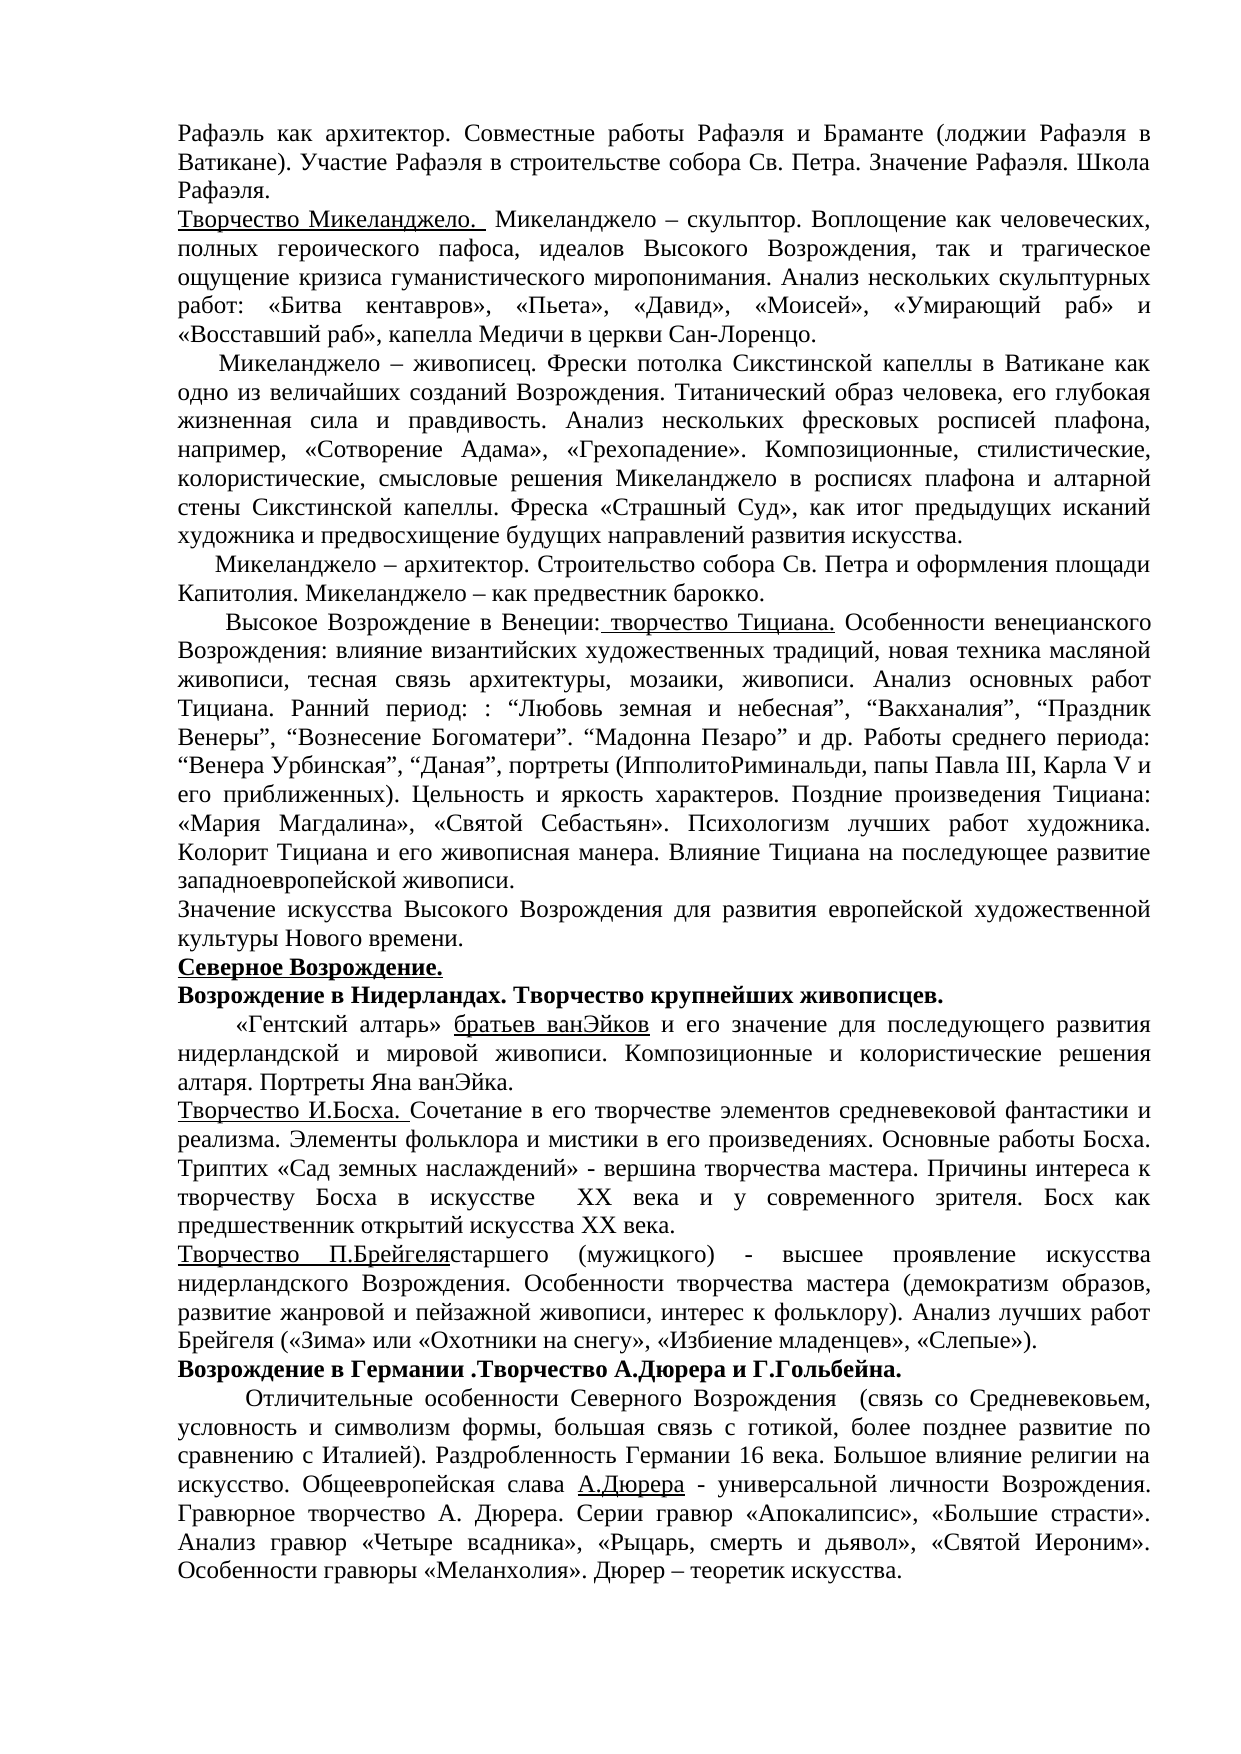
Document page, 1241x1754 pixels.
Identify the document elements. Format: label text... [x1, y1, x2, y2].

text Творчество И.Босха. Сочетание в его творчестве элементов средневековой фантастики и реализма. Элементы фольклора и мистики в его произведениях. Основные работы Босха. Триптих «Сад земных наслаждений» - вершина творчества мастера. Причины интереса к творчеству Босха в искусстве ХХ века и у современного зрителя. Босх как предшественник открытий искусства ХХ века. [177, 1096, 1152, 1239]
text Рафаэль как архитектор. Совместные работы Рафаэля и Браманте (лоджии Рафаэля в Ватикане). Участие Рафаэля в строительстве собора Св. Петра. Значение Рафаэля. Школа Рафаэля. [177, 118, 1152, 204]
text Творчество Микеланджело. Микеланджело – скульптор. Воплощение как человеческих, полных героического пафоса, идеалов Высокого Возрождения, так и трагическое ощущение кризиса гуманистического миропонимания. Анализ нескольких скульптурных работ: «Битва кентавров», «Пьета», «Давид», «Моисей», «Умирающий раб» и «Восставший раб», капелла Медичи в церкви Сан-Лоренцо. [177, 204, 1152, 348]
text «Гентский алтарь» братьев ванЭйков и его значение для последующего развития нидерландской и мировой живописи. Композиционные и колористические решения алтаря. Портреты Яна ванЭйка. [177, 1009, 1152, 1096]
text Северное Возрождение. [177, 952, 1152, 981]
text Отличительные особенности Северного Возрождения (связь со Средневековьем, условность и символизм формы, большая связь с готикой, более позднее развитие по сравнению с Италией). Раздробленность Германии 16 века. Большое влияние религии на искусство. Общеевропейская слава А.Дюрера - универсальной личности Возрождения. Гравюрное творчество А. Дюрера. Серии гравюр «Апокалипсис», «Большие страсти». Анализ гравюр «Четыре всадника», «Рыцарь, смерть и дьявол», «Святой Иероним». Особенности гравюры «Меланхолия». Дюрер – теоретик искусства. [177, 1383, 1152, 1584]
text Творчество П.Брейгелястаршего (мужицкого) - высшее проявление искусства нидерландского Возрождения. Особенности творчества мастера (демократизм образов, развитие жанровой и пейзажной живописи, интерес к фольклору). Анализ лучших работ Брейгеля («Зима» или «Охотники на снегу», «Избиение младенцев», «Слепые»). [177, 1239, 1152, 1354]
text Значение искусства Высокого Возрождения для развития европейской художественной культуры Нового времени. [177, 894, 1152, 952]
text Возрождение в Нидерландах. Творчество крупнейших живописцев. [177, 981, 1152, 1009]
text Возрождение в Германии .Творчество А.Дюрера и Г.Гольбейна. [177, 1354, 1152, 1383]
text Микеланджело – архитектор. Строительство собора Св. Петра и оформления площади Капитолия. Микеланджело – как предвестник барокко. [177, 549, 1152, 607]
text Микеланджело – живописец. Фрески потолка Сикстинской капеллы в Ватикане как одно из величайших созданий Возрождения. Титанический образ человека, его глубокая жизненная сила и правдивость. Анализ нескольких фресковых росписей плафона, например, «Сотворение Адама», «Грехопадение». Композиционные, стилистические, колористические, смысловые решения Микеланджело в росписях плафона и алтарной стены Сикстинской капеллы. Фреска «Страшный Суд», как итог предыдущих исканий художника и предвосхищение будущих направлений развития искусства. [177, 348, 1152, 549]
text Высокое Возрождение в Венеции: творчество Тициана. Особенности венецианского Возрождения: влияние византийских художественных традиций, новая техника масляной живописи, тесная связь архитектуры, мозаики, живописи. Анализ основных работ Тициана. Ранний период: : “Любовь земная и небесная”, “Вакханалия”, “Праздник Венеры”, “Вознесение Богоматери”. “Мадонна Пезаро” и др. Работы среднего периода: “Венера Урбинская”, “Даная”, портреты (ИпполитоРиминальди, папы Павла III, Карла V и его приближенных). Цельность и яркость характеров. Поздние произведения Тициана: «Мария Магдалина», «Святой Себастьян». Психологизм лучших работ художника. Колорит Тициана и его живописная манера. Влияние Тициана на последующее развитие западноевропейской живописи. [177, 607, 1152, 894]
